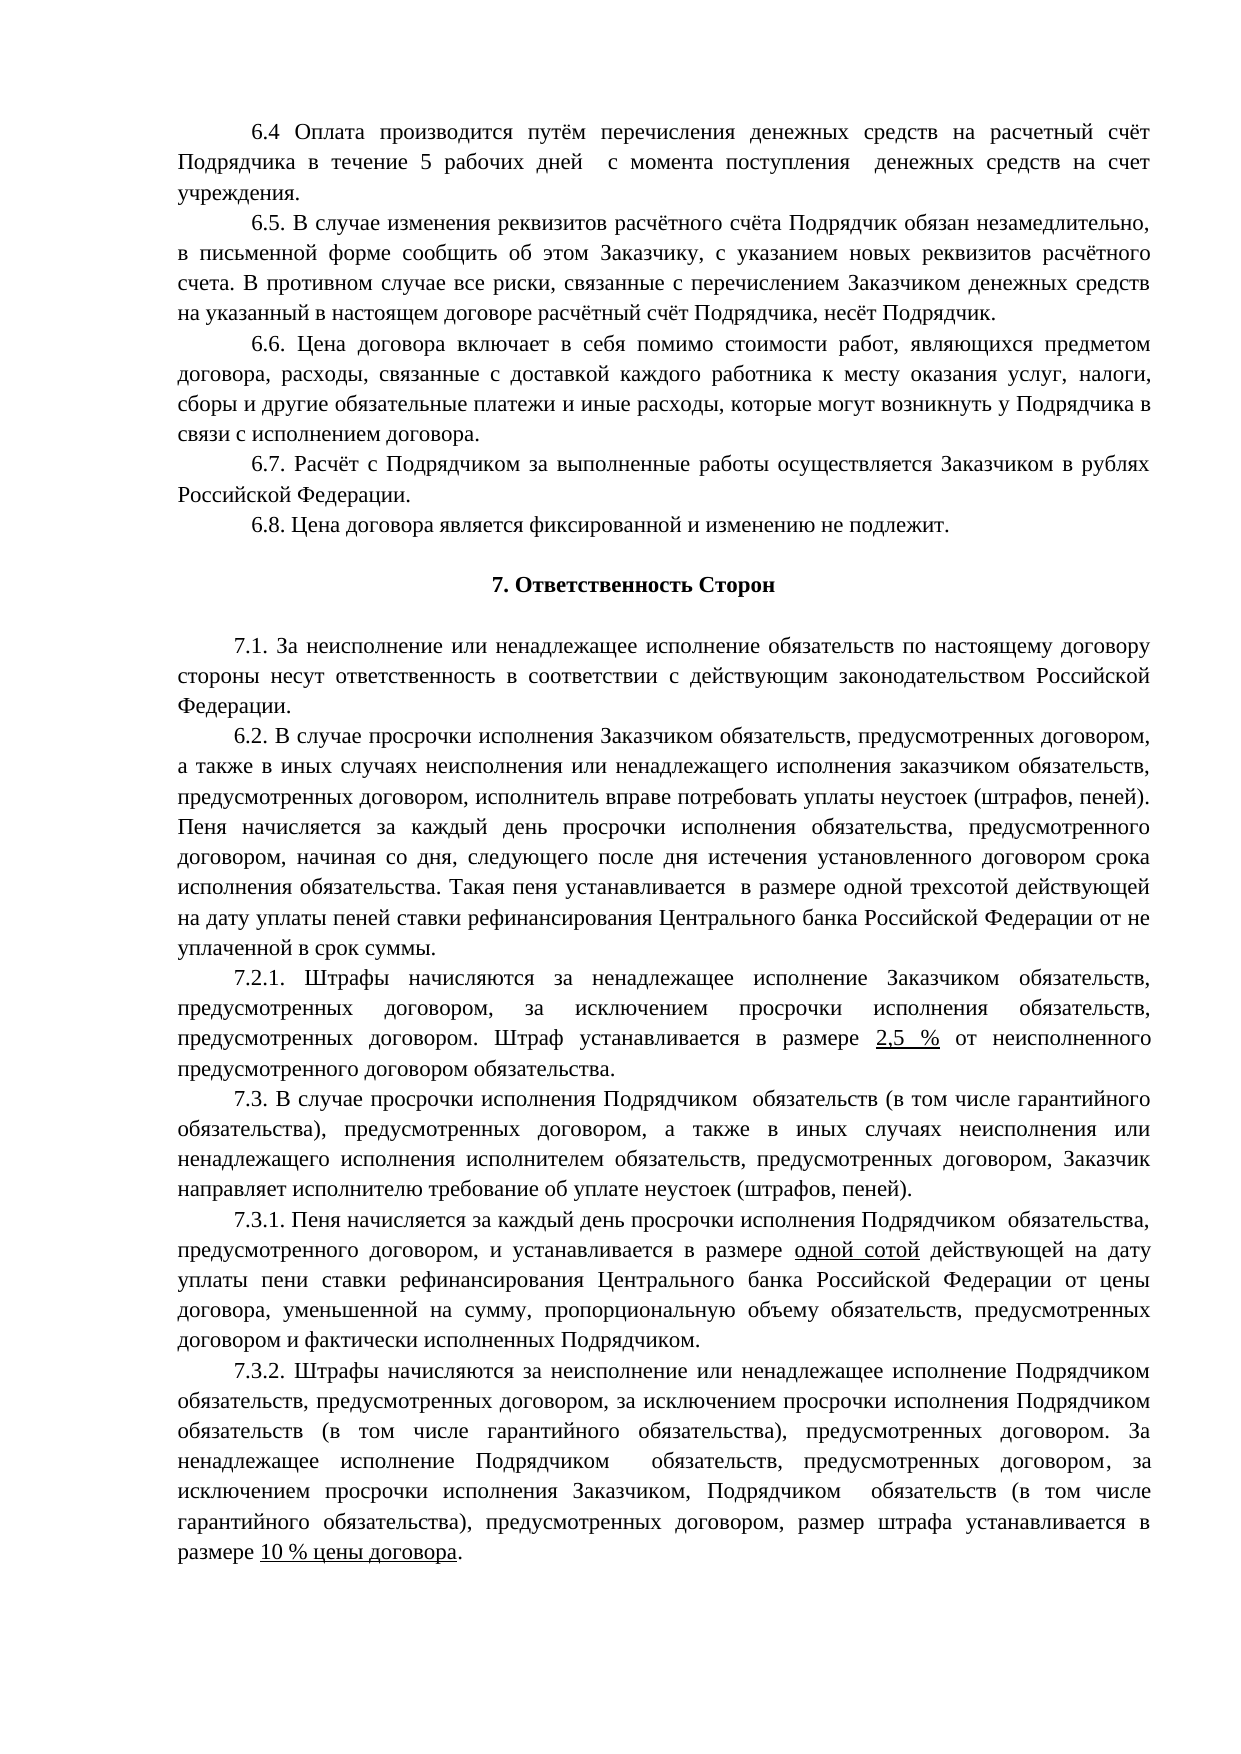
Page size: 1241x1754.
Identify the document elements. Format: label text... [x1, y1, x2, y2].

text 7.2.1. Штрафы начисляются за ненадлежащее исполнение Заказчиком обязательств, предусмотренных договором, за исключением просрочки исполнения обязательств, предусмотренных договором. Штраф устанавливается в размере 2,5 % от неисполненного предусмотренного договором обязательства. [177, 964, 1152, 1081]
text 6.7. Расчёт с Подрядчиком за выполненные работы осуществляется Заказчиком в рублях Российской Федерации. [177, 450, 1152, 507]
text 7.3. В случае просрочки исполнения Подрядчиком обязательств (в том числе гарантийного обязательства), предусмотренных договором, а также в иных случаях неисполнения или ненадлежащего исполнения исполнителем обязательств, предусмотренных договором, Заказчик направляет исполнителю требование об уплате неустоек (штрафов, пеней). [177, 1085, 1152, 1202]
text 7.1. За неисполнение или ненадлежащее исполнение обязательств по настоящему договору стороны несут ответственность в соответствии с действующим законодательством Российской Федерации. [177, 632, 1152, 718]
text 6.6. Цена договора включает в себя помимо стоимости работ, являющихся предметом договора, расходы, связанные с доставкой каждого работника к месту оказания услуг, налоги, сборы и другие обязательные платежи и иные расходы, которые могут возникнуть у Подрядчика в связи с исполнением договора. [177, 329, 1152, 447]
text 7. Ответственность Сторон [177, 571, 1152, 598]
text 7.3.2. Штрафы начисляются за неисполнение или ненадлежащее исполнение Подрядчиком обязательств, предусмотренных договором, за исключением просрочки исполнения Подрядчиком обязательств (в том числе гарантийного обязательства), предусмотренных договором. За ненадлежащее исполнение Подрядчиком обязательств, предусмотренных договором, за исключением просрочки исполнения Заказчиком, Подрядчиком обязательств (в том числе гарантийного обязательства), предусмотренных договором, размер штрафа устанавливается в размере 10 % цены договора. [177, 1357, 1152, 1564]
list 6.4 Оплата производится путём перечисления денежных средств на расчетный счёт Подрядчика в течение 5 рабочих дней с момента поступления денежных средств на счет учреждения. [177, 118, 1152, 205]
text 6.5. В случае изменения реквизитов расчётного счёта Подрядчик обязан незамедлительно, в письменной форме сообщить об этом Заказчику, с указанием новых реквизитов расчётного счета. В противном случае все риски, связанные с перечислением Заказчиком денежных средств на указанный в настоящем договоре расчётный счёт Подрядчика, несёт Подрядчик. [177, 209, 1152, 326]
text 6.8. Цена договора является фиксированной и изменению не подлежит. [177, 511, 1152, 537]
text 6.2. В случае просрочки исполнения Заказчиком обязательств, предусмотренных договором, а также в иных случаях неисполнения или ненадлежащего исполнения заказчиком обязательств, предусмотренных договором, исполнитель вправе потребовать уплаты неустоек (штрафов, пеней). Пеня начисляется за каждый день просрочки исполнения обязательства, предусмотренного договором, начиная со дня, следующего после дня истечения установленного договором срока исполнения обязательства. Такая пеня устанавливается в размере одной трехсотой действующей на дату уплаты пеней ставки рефинансирования Центрального банка Российской Федерации от не уплаченной в срок суммы. [177, 722, 1152, 960]
text 7.3.1. Пеня начисляется за каждый день просрочки исполнения Подрядчиком обязательства, предусмотренного договором, и устанавливается в размере одной сотой действующей на дату уплаты пени ставки рефинансирования Центрального банка Российской Федерации от цены договора, уменьшенной на сумму, пропорциональную объему обязательств, предусмотренных договором и фактически исполненных Подрядчиком. [177, 1206, 1152, 1353]
